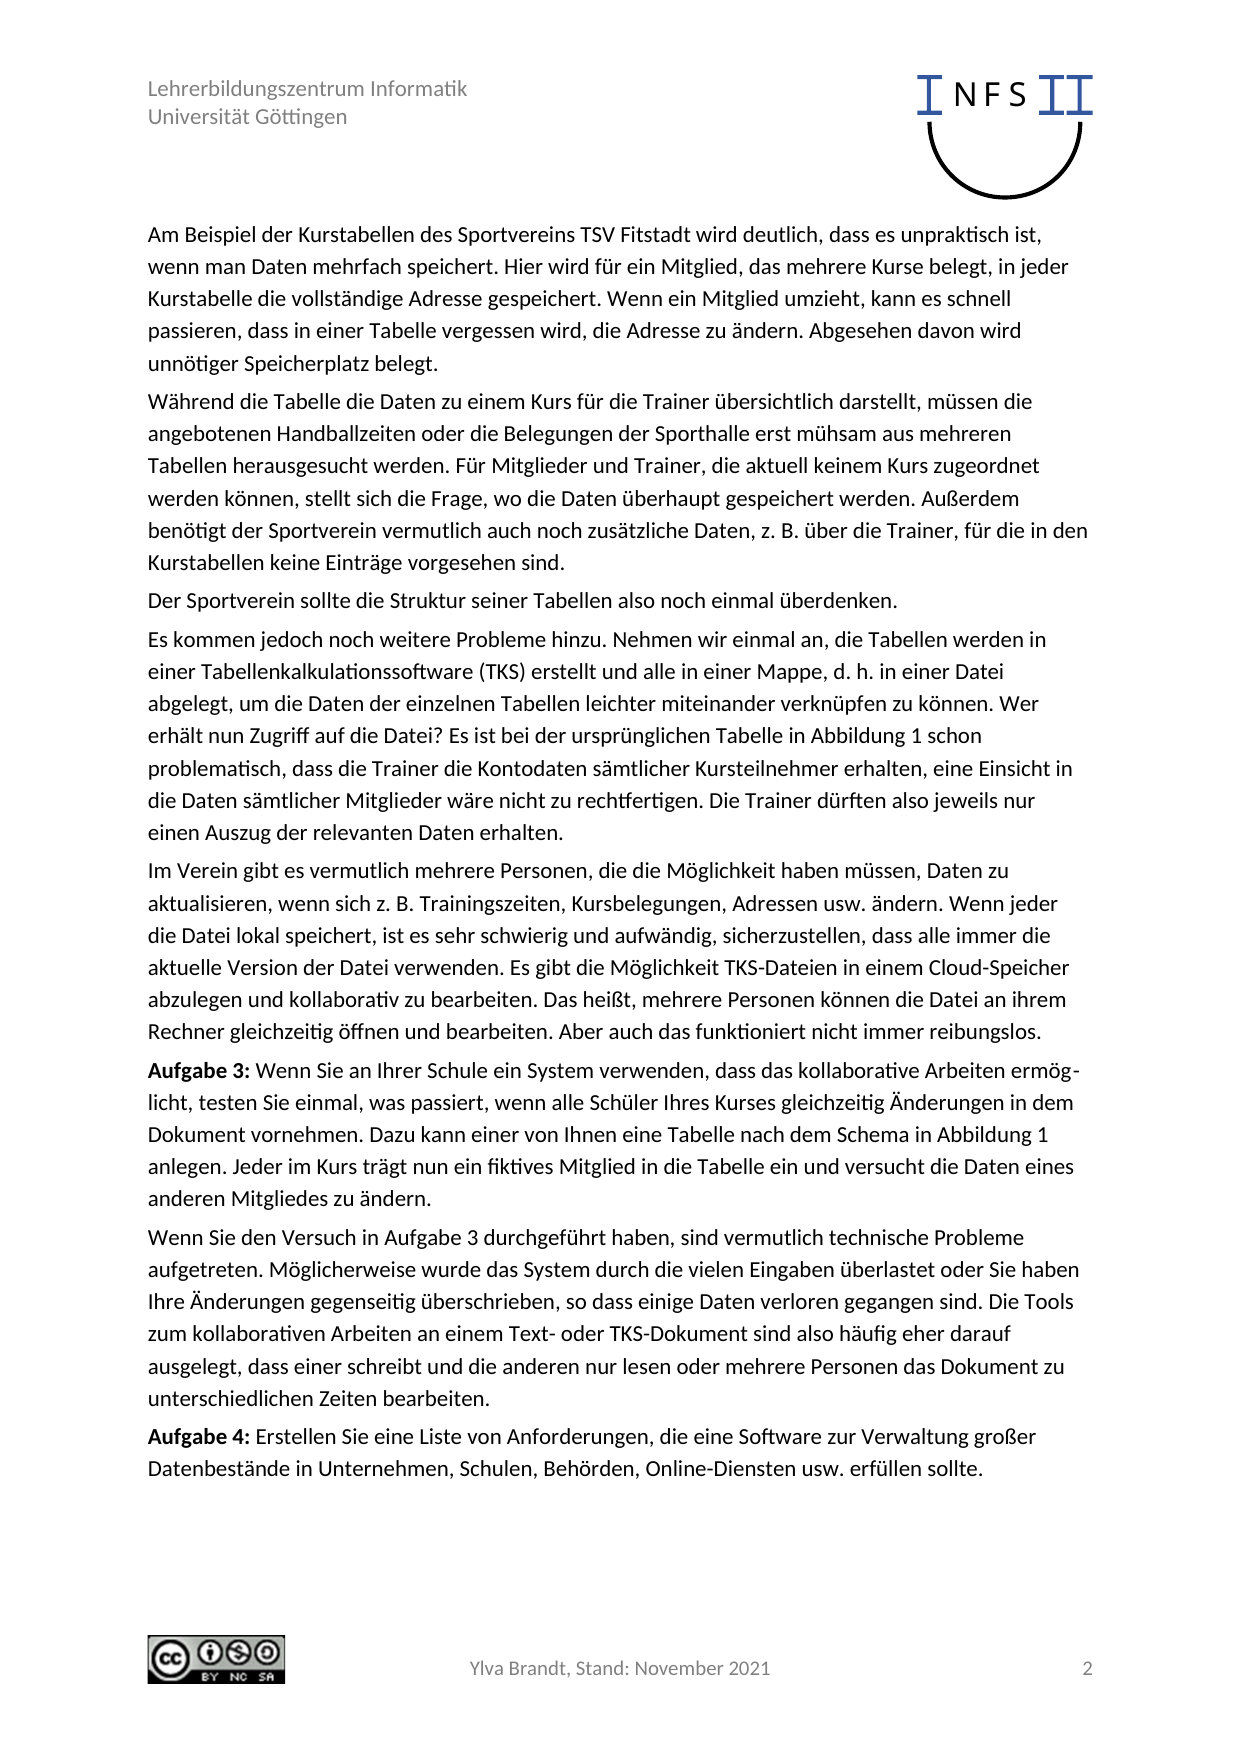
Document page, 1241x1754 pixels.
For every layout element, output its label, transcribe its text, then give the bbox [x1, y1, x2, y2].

text Am Beispiel der Kurstabellen des Sportvereins TSV Fitstadt wird deutlich, dass es unpraktisch ist, wenn man Daten mehrfach speichert. Hier wird für ein Mitglied, das mehrere Kurse belegt, in jeder Kurstabelle die vollständige Adresse gespeichert. Wenn ein Mitglied umzieht, kann es schnell passieren, dass in einer Tabelle vergessen wird, die Adresse zu ändern. Abgesehen davon wird unnötiger Speicherplatz belegt. [148, 220, 1093, 377]
text Aufgabe 4: Erstellen Sie eine Liste von Anforderungen, die eine Software zur Verwaltung großer Datenbestände in Unternehmen, Schulen, Behörden, Online-Diensten usw. erfüllen sollte. [148, 1422, 1093, 1483]
picture [147, 1635, 286, 1684]
text Während die Tabelle die Daten zu einem Kurs für die Trainer übersichtlich darstellt, müssen die angebotenen Handballzeiten oder die Belegungen der Sporthalle erst mühsam aus mehreren Tabellen herausgesucht werden. Für Mitglieder und Trainer, die aktuell keinem Kurs zugeordnet werden können, stellt sich die Frage, wo die Daten überhaupt gespeichert werden. Außerdem benötigt der Sportverein vermutlich auch noch zusätzliche Daten, z. B. über die Trainer, für die in den Kurstabellen keine Einträge vorgesehen sind. [148, 387, 1093, 576]
text Wenn Sie den Versuch in Aufgabe 3 durchgeführt haben, sind vermutlich technische Probleme aufgetreten. Möglicherweise wurde das System durch die vielen Eingaben überlastet oder Sie haben Ihre Änderungen gegenseitig überschrieben, so dass einige Daten verloren gegangen sind. Die Tools zum kollaborativen Arbeiten an einem Text- oder TKS-Dokument sind also häufig eher darauf ausgelegt, dass einer schreibt und die anderen nur lesen oder mehrere Personen das Dokument zu unterschiedlichen Zeiten bearbeiten. [148, 1223, 1093, 1412]
text Im Verein gibt es vermutlich mehrere Personen, die die Möglichkeit haben müssen, Daten zu aktualisieren, wenn sich z. B. Trainingszeiten, Kursbelegungen, Adressen usw. ändern. Wenn jeder die Datei lokal speichert, ist es sehr schwierig und aufwändig, sicherzustellen, dass alle immer die aktuelle Version der Datei verwenden. Es gibt die Möglichkeit TKS-Dateien in einem Cloud-Speicher abzulegen und kollaborativ zu bearbeiten. Das heißt, mehrere Personen können die Datei an ihrem Rechner gleichzeitig öffnen und bearbeiten. Aber auch das funktioniert nicht immer reibungslos. [148, 856, 1093, 1045]
text Es kommen jedoch noch weitere Probleme hinzu. Nehmen wir einmal an, die Tabellen werden in einer Tabellenkalkulationssoftware (TKS) erstellt und alle in einer Mappe, d. h. in einer Datei abgelegt, um die Daten der einzelnen Tabellen leichter miteinander verknüpfen zu können. Wer erhält nun Zugriff auf die Datei? Es ist bei der ursprünglichen Tabelle in Abbildung 1 schon problematisch, dass die Trainer die Kontodaten sämtlicher Kursteilnehmer erhalten, eine Einsicht in die Daten sämtlicher Mitglieder wäre nicht zu rechtfertigen. Die Trainer dürften also jeweils nur einen Auszug der relevanten Daten erhalten. [148, 625, 1093, 846]
text Aufgabe 3: Wenn Sie an Ihrer Schule ein System verwenden, dass das kollaborative Arbeiten ermöglicht, testen Sie einmal, was passiert, wenn alle Schüler Ihres Kurses gleichzeitig Änderungen in dem Dokument vornehmen. Dazu kann einer von Ihnen eine Tabelle nach dem Schema in Abbildung 1 anlegen. Jeder im Kurs trägt nun ein fiktives Mitglied in die Tabelle ein und versucht die Daten eines anderen Mitgliedes zu ändern. [148, 1056, 1093, 1213]
text Der Sportverein sollte die Struktur seiner Tabellen also noch einmal überdenken. [148, 586, 1093, 614]
